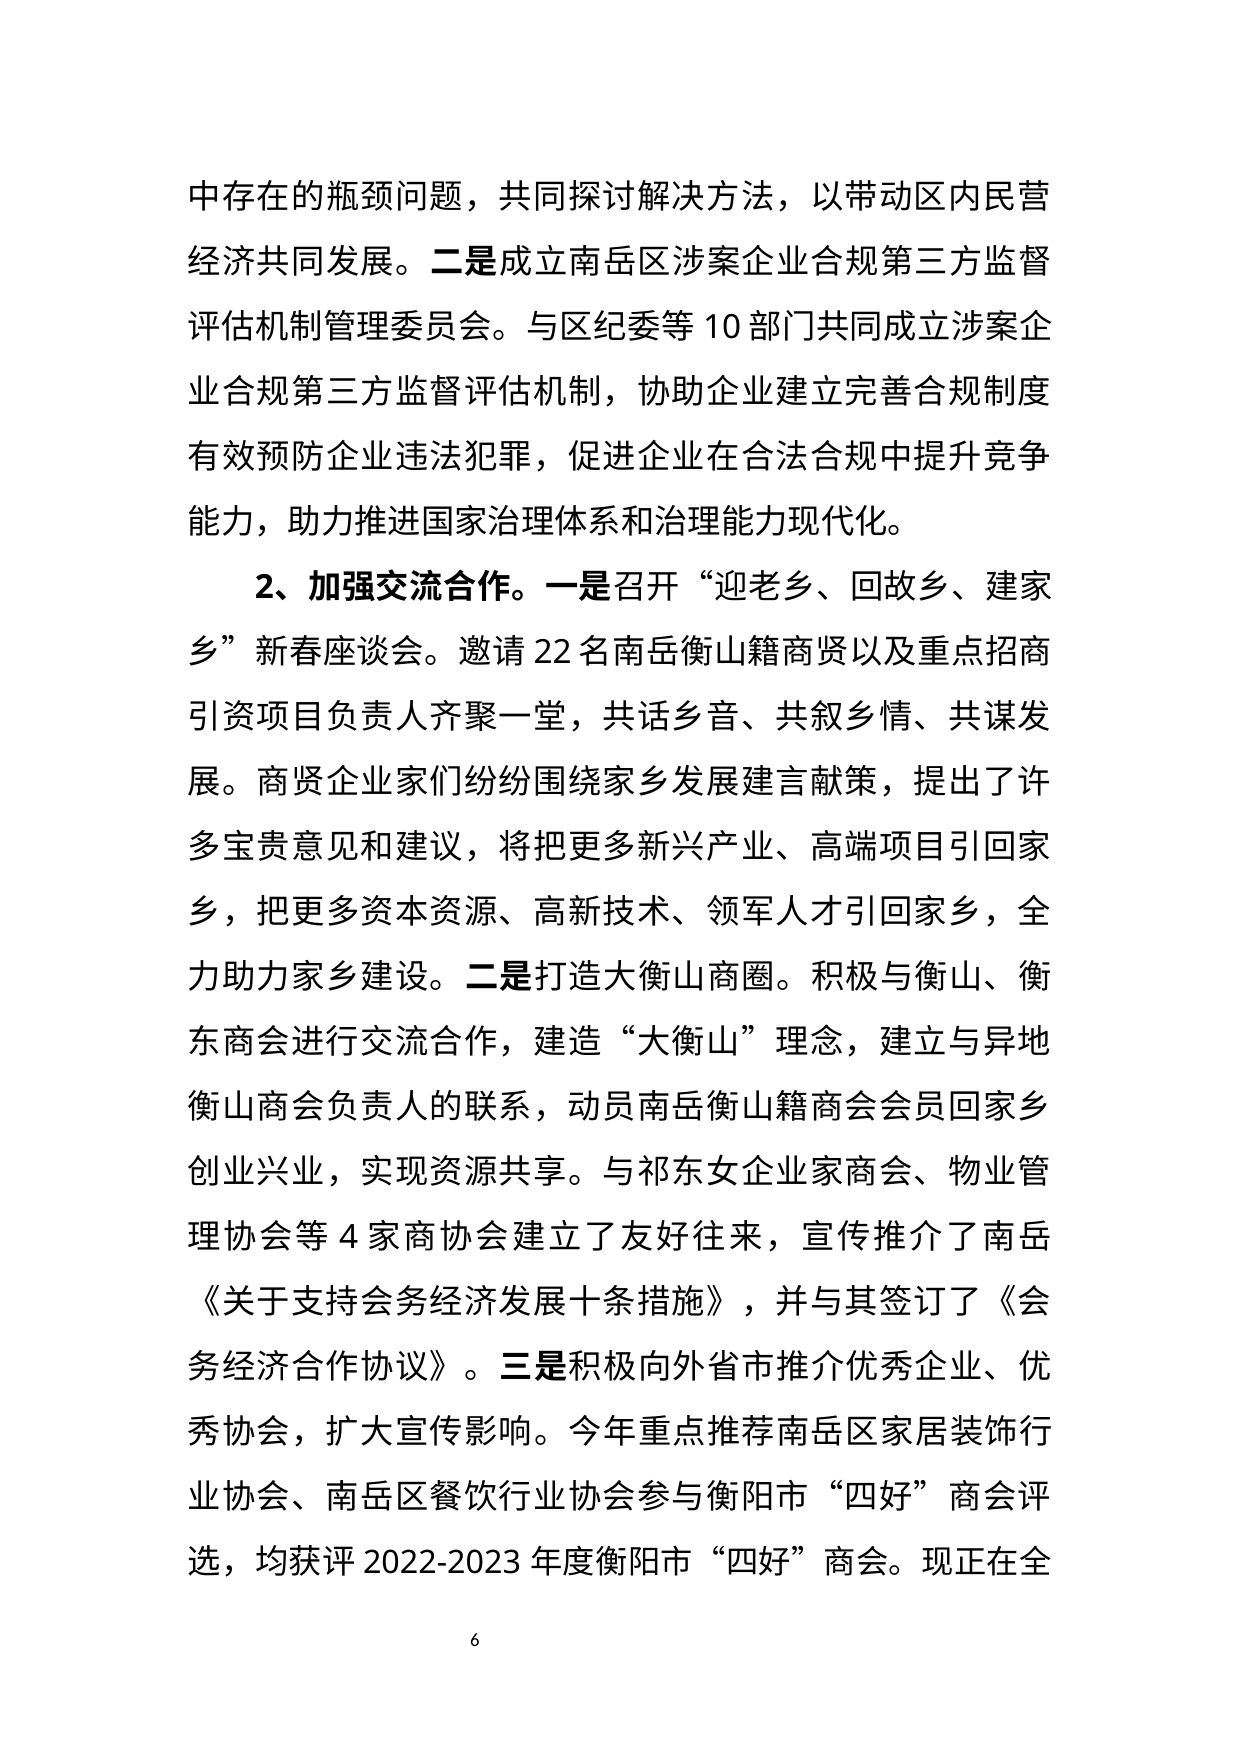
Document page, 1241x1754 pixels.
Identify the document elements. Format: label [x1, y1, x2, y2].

text [187, 162, 1053, 552]
text [187, 552, 1053, 1592]
